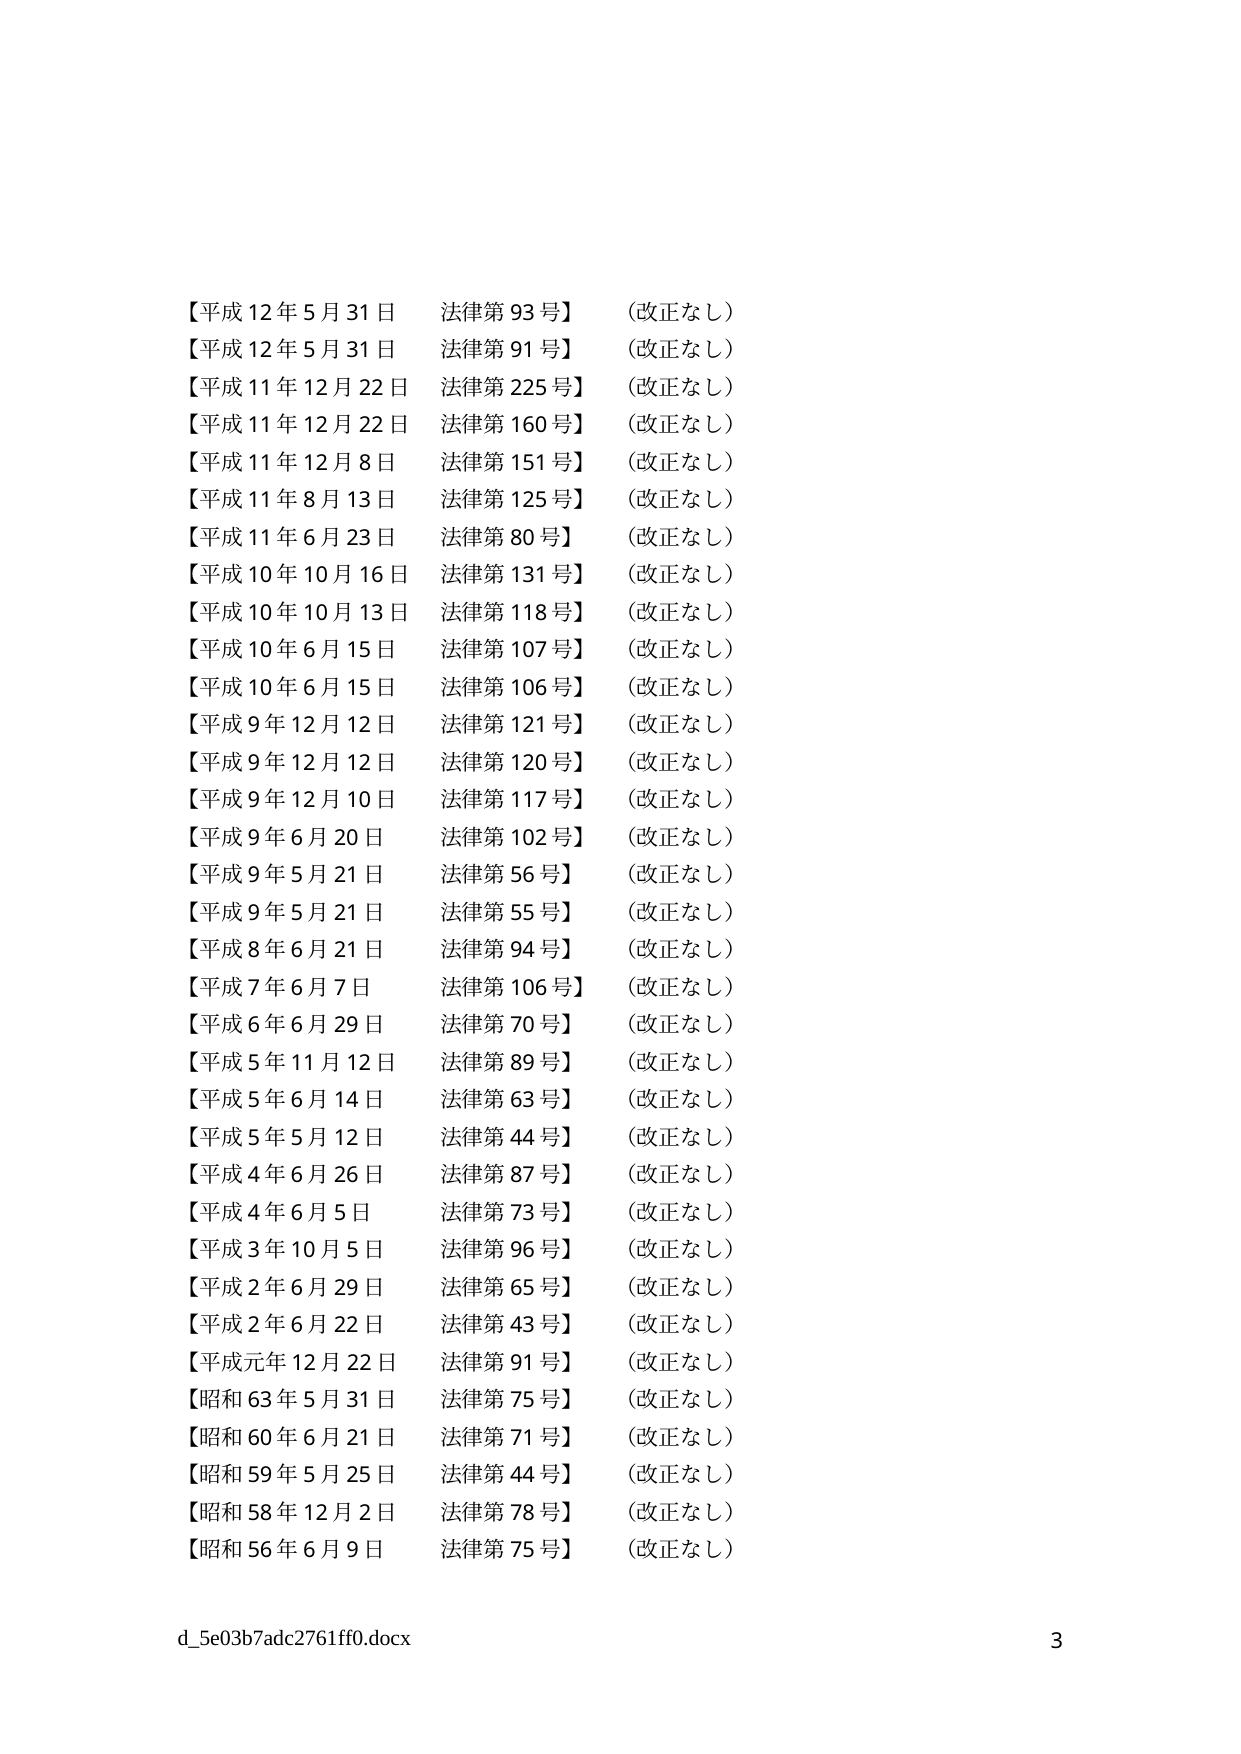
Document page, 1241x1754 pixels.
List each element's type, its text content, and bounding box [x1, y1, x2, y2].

text 【昭和58年12月2日 法律第78号】 （改正なし） [177, 1492, 1063, 1529]
text 【平成8年6月21日 法律第94号】 （改正なし） [177, 929, 1063, 967]
text 【昭和59年5月25日 法律第44号】 （改正なし） [177, 1454, 1063, 1492]
text 【平成9年5月21日 法律第56号】 （改正なし） [177, 854, 1063, 892]
text 【昭和56年6月9日 法律第75号】 （改正なし） [177, 1529, 1063, 1567]
text 【平成9年5月21日 法律第55号】 （改正なし） [177, 892, 1063, 929]
text 【平成9年12月10日 法律第117号】 （改正なし） [177, 779, 1063, 817]
text 【平成10年6月15日 法律第106号】 （改正なし） [177, 667, 1063, 704]
text 【平成9年12月12日 法律第120号】 （改正なし） [177, 742, 1063, 779]
text 【平成11年12月22日 法律第225号】 （改正なし） [177, 367, 1063, 404]
text 【平成10年6月15日 法律第107号】 （改正なし） [177, 629, 1063, 667]
text 【平成11年12月22日 法律第160号】 （改正なし） [177, 404, 1063, 442]
text 【平成10年10月16日 法律第131号】 （改正なし） [177, 554, 1063, 592]
text 【昭和63年5月31日 法律第75号】 （改正なし） [177, 1379, 1063, 1417]
text 【平成5年6月14日 法律第63号】 （改正なし） [177, 1079, 1063, 1117]
text 【平成6年6月29日 法律第70号】 （改正なし） [177, 1004, 1063, 1042]
text 【昭和60年6月21日 法律第71号】 （改正なし） [177, 1417, 1063, 1454]
text 【平成5年5月12日 法律第44号】 （改正なし） [177, 1117, 1063, 1154]
text 【平成2年6月22日 法律第43号】 （改正なし） [177, 1304, 1063, 1342]
text 【平成11年8月13日 法律第125号】 （改正なし） [177, 479, 1063, 517]
text 【平成5年11月12日 法律第89号】 （改正なし） [177, 1042, 1063, 1079]
text 【平成12年5月31日 法律第91号】 （改正なし） [177, 329, 1063, 367]
text 【平成4年6月26日 法律第87号】 （改正なし） [177, 1154, 1063, 1192]
text 【平成11年12月8日 法律第151号】 （改正なし） [177, 442, 1063, 479]
text 【平成10年10月13日 法律第118号】 （改正なし） [177, 592, 1063, 629]
text 【平成9年12月12日 法律第121号】 （改正なし） [177, 704, 1063, 742]
text 【平成2年6月29日 法律第65号】 （改正なし） [177, 1267, 1063, 1304]
text 【平成3年10月5日 法律第96号】 （改正なし） [177, 1229, 1063, 1267]
text 【平成4年6月5日 法律第73号】 （改正なし） [177, 1192, 1063, 1229]
text 【平成元年12月22日 法律第91号】 （改正なし） [177, 1342, 1063, 1379]
text 【平成11年6月23日 法律第80号】 （改正なし） [177, 517, 1063, 554]
text 【平成12年5月31日 法律第93号】 （改正なし） [177, 292, 1063, 329]
text 【平成7年6月7日 法律第106号】 （改正なし） [177, 967, 1063, 1004]
text 【平成9年6月20日 法律第102号】 （改正なし） [177, 817, 1063, 854]
